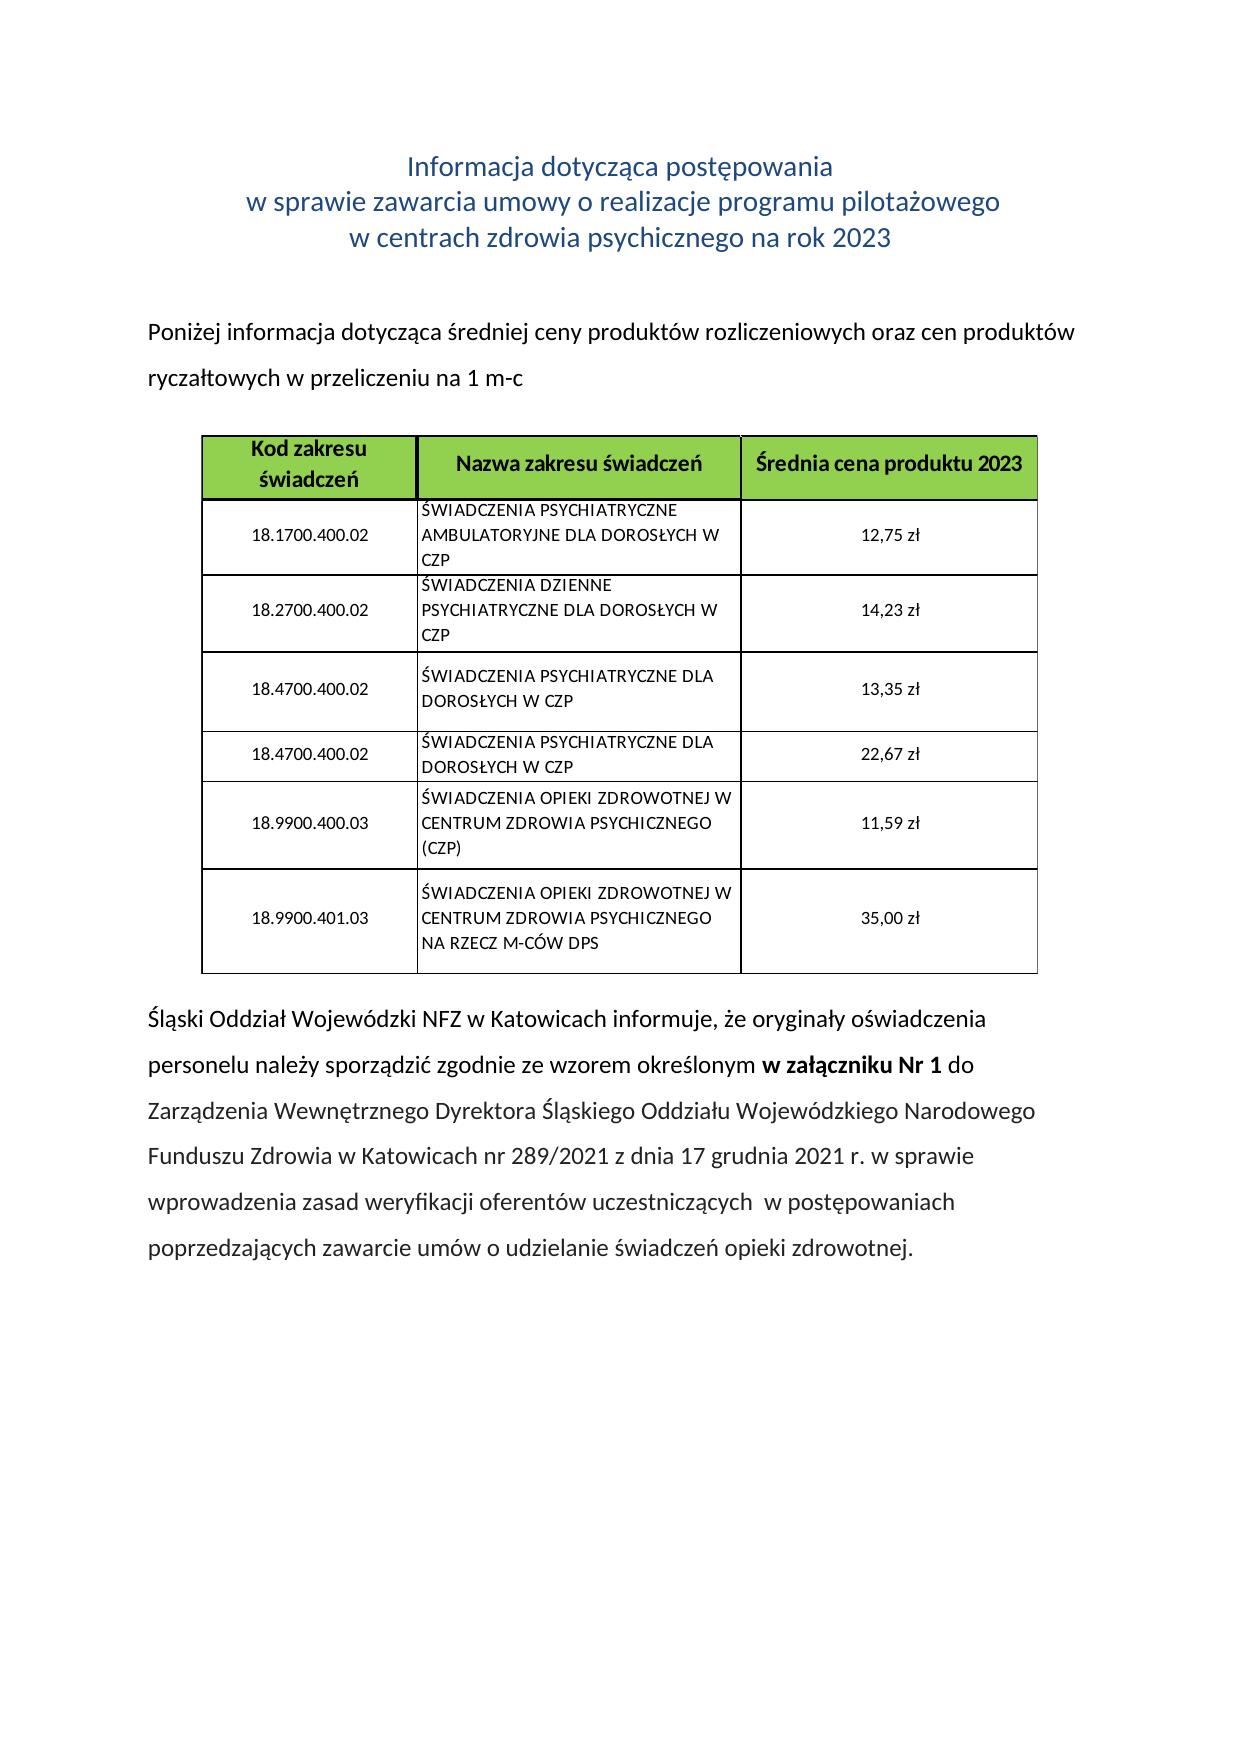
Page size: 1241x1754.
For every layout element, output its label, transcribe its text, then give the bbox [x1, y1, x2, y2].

text Poniżej informacja dotycząca średniej ceny produktów rozliczeniowych oraz cen produktów ryczałtowych w przeliczeniu na 1 m-c [148, 316, 1093, 392]
text Śląski Oddział Wojewódzki NFZ w Katowicach informuje, że oryginały oświadczenia personelu należy sporządzić zgodnie ze wzorem określonym w załączniku Nr 1 do Zarządzenia Wewnętrznego Dyrektora Śląskiego Oddziału Wojewódzkiego Narodowego Funduszu Zdrowia w Katowicach nr 289/2021 z dnia 17 grudnia 2021 r. w sprawie wprowadzenia zasad weryfikacji oferentów uczestniczących w postępowaniach poprzedzających zawarcie umów o udzielanie świadczeń opieki zdrowotnej. [148, 1003, 1093, 1262]
text w sprawie zawarcia umowy o realizacje programu pilotażowego [148, 183, 1093, 219]
text Informacja dotycząca postępowania [148, 148, 1093, 183]
text w centrach zdrowia psychicznego na rok 2023 [148, 219, 1093, 254]
